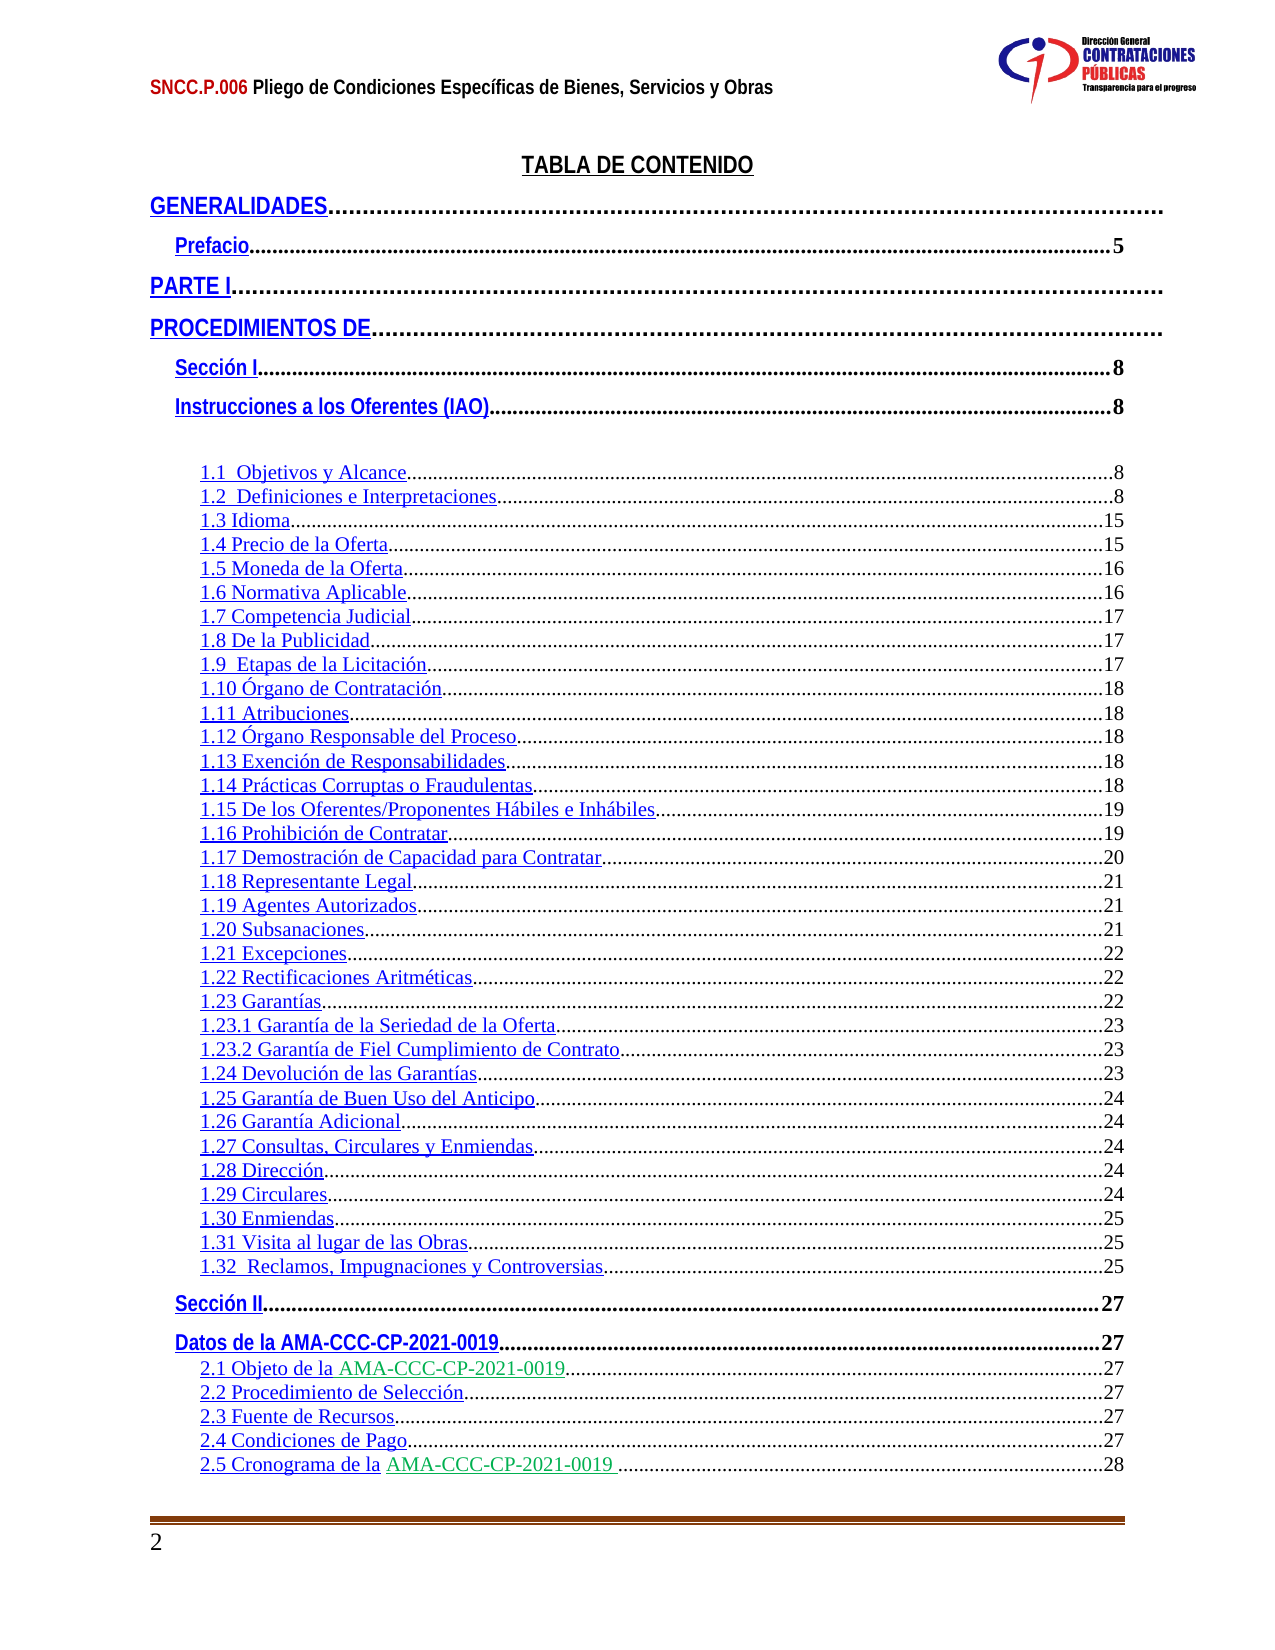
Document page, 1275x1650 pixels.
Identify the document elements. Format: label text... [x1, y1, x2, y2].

text 1.15 De los Oferentes/Proponentes Hábiles e Inhábiles 19 [200, 797, 1125, 821]
text 1.6 Normativa Aplicable 16 [200, 580, 1125, 604]
text 1.7 Competencia Judicial 17 [200, 604, 1125, 628]
text 1.28 Dirección 24 [200, 1158, 1125, 1182]
text GENERALIDADES 5 [150, 191, 1125, 220]
text 1.29 Circulares 24 [200, 1182, 1125, 1206]
text 1.17 Demostración de Capacidad para Contratar 20 [200, 845, 1125, 869]
text PROCEDIMIENTOS DE 8 [150, 313, 1125, 341]
text 1.1 Objetivos y Alcance 8 [200, 460, 1125, 484]
text PARTE I 8 [150, 271, 1125, 300]
text 1.30 Enmiendas 25 [200, 1206, 1125, 1230]
text 1.23.1 Garantía de la Seriedad de la Oferta 23 [200, 1013, 1125, 1037]
text 2.1 Objeto de la AMA-CCC-CP-2021-0019 27 [200, 1356, 1125, 1380]
text 1.26 Garantía Adicional 24 [200, 1109, 1125, 1133]
text 1.14 Prácticas Corruptas o Fraudulentas 18 [200, 773, 1125, 797]
text 1.21 Excepciones 22 [200, 941, 1125, 965]
text 1.11 Atribuciones 18 [200, 700, 1125, 724]
text 1.18 Representante Legal 21 [200, 869, 1125, 893]
text 2.5 Cronograma de la AMA-CCC-CP-2021-0019 28 [200, 1452, 1125, 1476]
text Instrucciones a los Oferentes (IAO) 8 [175, 393, 1125, 419]
text 2.4 Condiciones de Pago 27 [200, 1428, 1125, 1452]
text 1.31 Visita al lugar de las Obras 25 [200, 1230, 1125, 1254]
text 1.20 Subsanaciones 21 [200, 917, 1125, 941]
text 1.4 Precio de la Oferta 15 [200, 532, 1125, 556]
text 1.24 Devolución de las Garantías 23 [200, 1061, 1125, 1085]
text 2.3 Fuente de Recursos 27 [200, 1404, 1125, 1428]
text 1.25 Garantía de Buen Uso del Anticipo 24 [200, 1085, 1125, 1109]
text 1.2 Definiciones e Interpretaciones 8 [200, 484, 1125, 508]
text Sección II 27 [175, 1290, 1125, 1317]
text Prefacio 5 [175, 232, 1125, 259]
text Datos de la AMA-CCC-CP-2021-0019 27 [175, 1329, 1125, 1356]
text 1.9 Etapas de la Licitación 17 [200, 652, 1125, 676]
text 1.23.2 Garantía de Fiel Cumplimiento de Contrato 23 [200, 1037, 1125, 1061]
text 1.8 De la Publicidad 17 [200, 628, 1125, 652]
text 1.10 Órgano de Contratación 18 [200, 676, 1125, 700]
text 1.22 Rectificaciones Aritméticas 22 [200, 965, 1125, 989]
text 1.3 Idioma 15 [200, 508, 1125, 532]
picture [998, 37, 1196, 104]
text 2.2 Procedimiento de Selección 27 [200, 1380, 1125, 1404]
text 1.23 Garantías 22 [200, 989, 1125, 1013]
text 1.27 Consultas, Circulares y Enmiendas 24 [200, 1133, 1125, 1158]
text 1.13 Exención de Responsabilidades 18 [200, 748, 1125, 773]
text 1.5 Moneda de la Oferta 16 [200, 556, 1125, 580]
text 1.16 Prohibición de Contratar 19 [200, 821, 1125, 845]
text 1.12 Órgano Responsable del Proceso 18 [200, 724, 1125, 748]
text Sección I 8 [175, 354, 1125, 380]
text 1.32 Reclamos, Impugnaciones y Controversias 25 [200, 1254, 1125, 1278]
text 1.19 Agentes Autorizados 21 [200, 893, 1125, 917]
